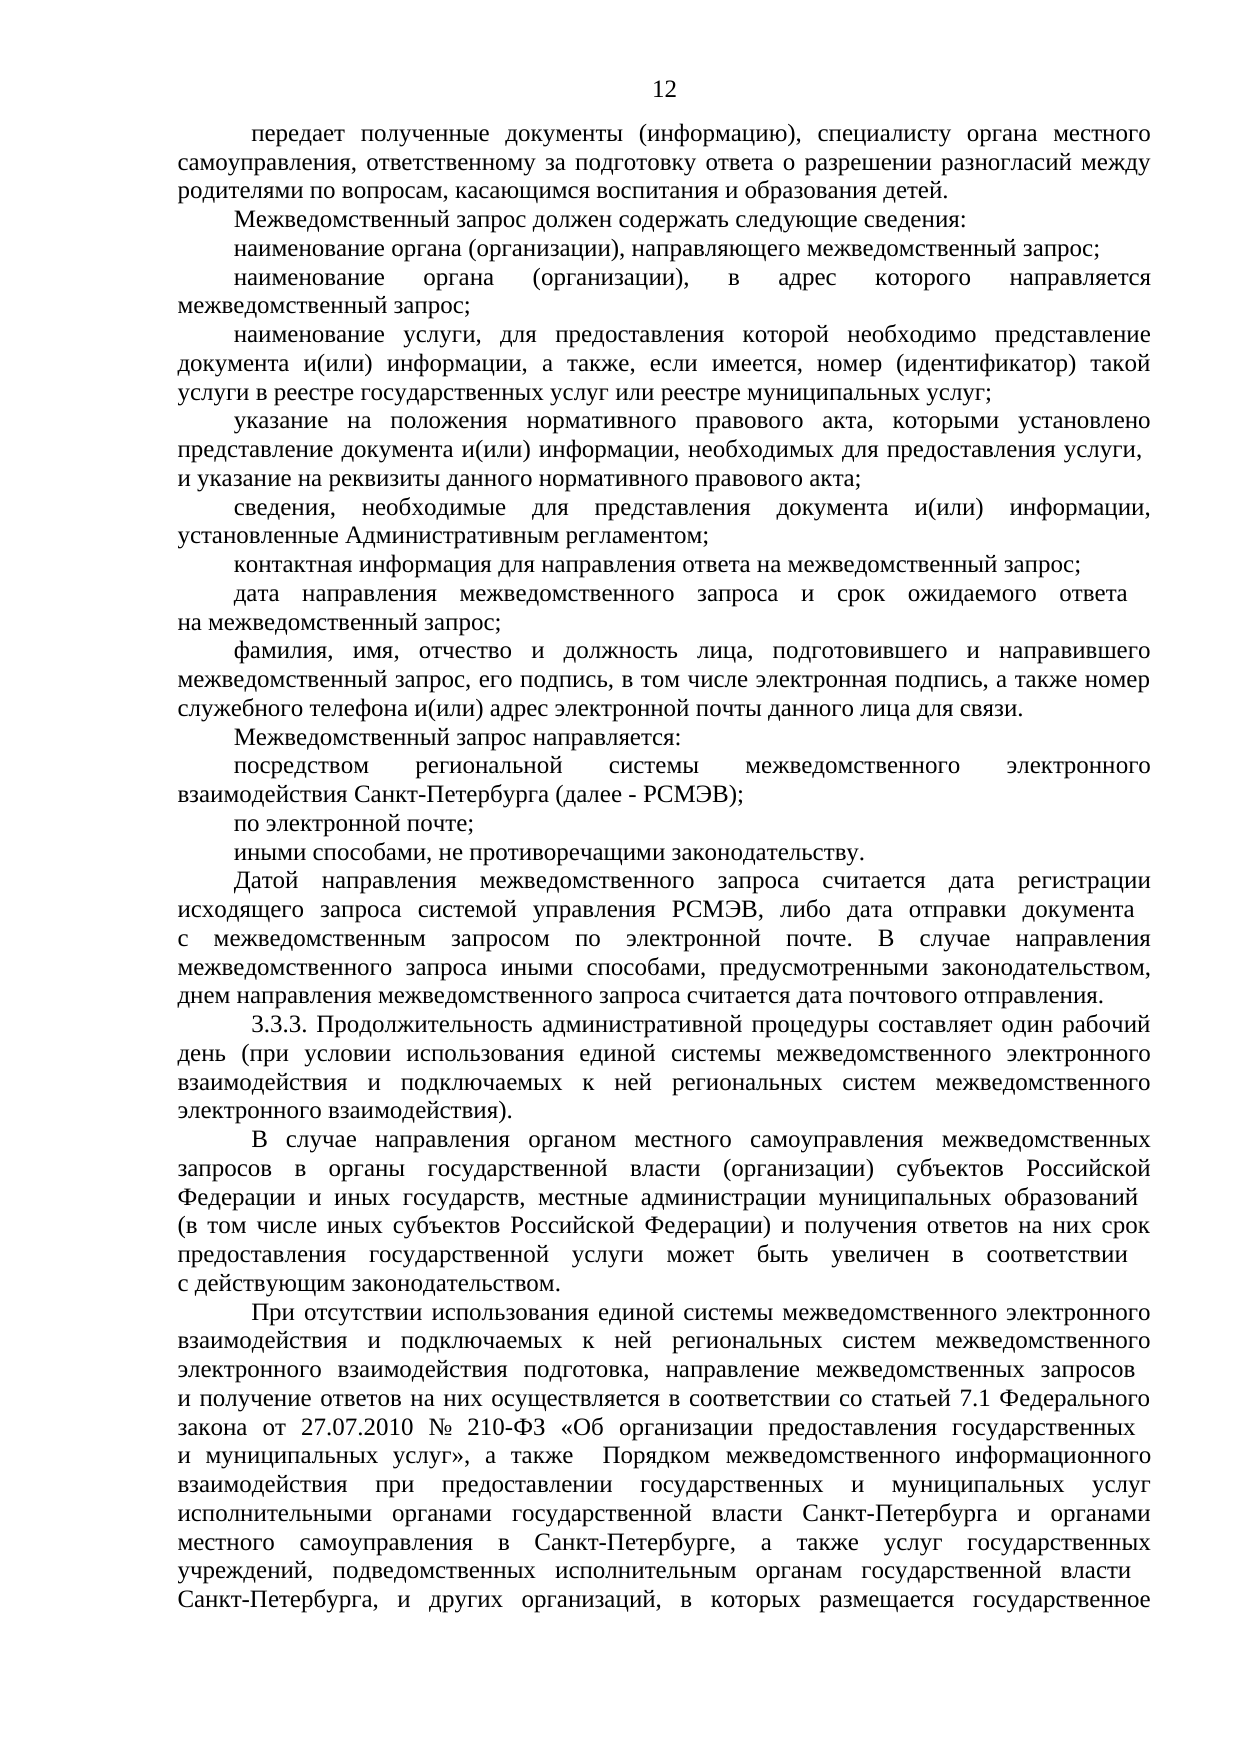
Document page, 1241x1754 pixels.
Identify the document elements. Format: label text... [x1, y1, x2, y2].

text наименование органа (организации), в адрес которого направляется межведомственный запрос; [177, 262, 1152, 319]
text В случае направления органом местного самоуправления межведомственных запросов в органы государственной власти (организации) субъектов Российской Федерации и иных государств, местные администрации муниципальных образований (в том числе иных субъектов Российской Федерации) и получения ответов на них срок предоставления государственной услуги может быть увеличен в соответствии с действующим законодательством. [177, 1124, 1152, 1297]
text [177, 1297, 1152, 1613]
text контактная информация для направления ответа на межведомственный запрос; [177, 549, 1152, 578]
text по электронной почте; [177, 808, 1152, 837]
text 3.3.3. Продолжительность административной процедуры составляет один рабочий день (при условии использования единой системы межведомственного электронного взаимодействия и подключаемых к ней региональных систем межведомственного электронного взаимодействия). [177, 1009, 1152, 1124]
text передает полученные документы (информацию), специалисту органа местного самоуправления, ответственному за подготовку ответа о разрешении разногласий между родителями по вопросам, касающимся воспитания и образования детей. [177, 118, 1152, 204]
text сведения, необходимые для представления документа и(или) информации, установленные Административным регламентом; [177, 492, 1152, 549]
text наименование услуги, для предоставления которой необходимо представление документа и(или) информации, а также, если имеется, номер (идентификатор) такой услуги в реестре государственных услуг или реестре муниципальных услуг; [177, 319, 1152, 406]
text наименование органа (организации), направляющего межведомственный запрос; [177, 233, 1152, 262]
text Датой направления межведомственного запроса считается дата регистрации исходящего запроса системой управления РСМЭВ, либо дата отправки документа с межведомственным запросом по электронной почте. В случае направления межведомственного запроса иными способами, предусмотренными законодательством, днем направления межведомственного запроса считается дата почтового отправления. [177, 866, 1152, 1009]
text Межведомственный запрос направляется: [177, 722, 1152, 751]
text иными способами, не противоречащими законодательству. [177, 837, 1152, 866]
text посредством региональной системы межведомственного электронного взаимодействия Санкт-Петербурга (далее - РСМЭВ); [177, 751, 1152, 808]
text указание на положения нормативного правового акта, которыми установлено представление документа и(или) информации, необходимых для предоставления услуги, и указание на реквизиты данного нормативного правового акта; [177, 406, 1152, 492]
text Межведомственный запрос должен содержать следующие сведения: [177, 204, 1152, 233]
text дата направления межведомственного запроса и срок ожидаемого ответа на межведомственный запрос; [177, 578, 1152, 636]
text фамилия, имя, отчество и должность лица, подготовившего и направившего межведомственный запрос, его подпись, в том числе электронная подпись, а также номер служебного телефона и(или) адрес электронной почты данного лица для связи. [177, 636, 1152, 722]
